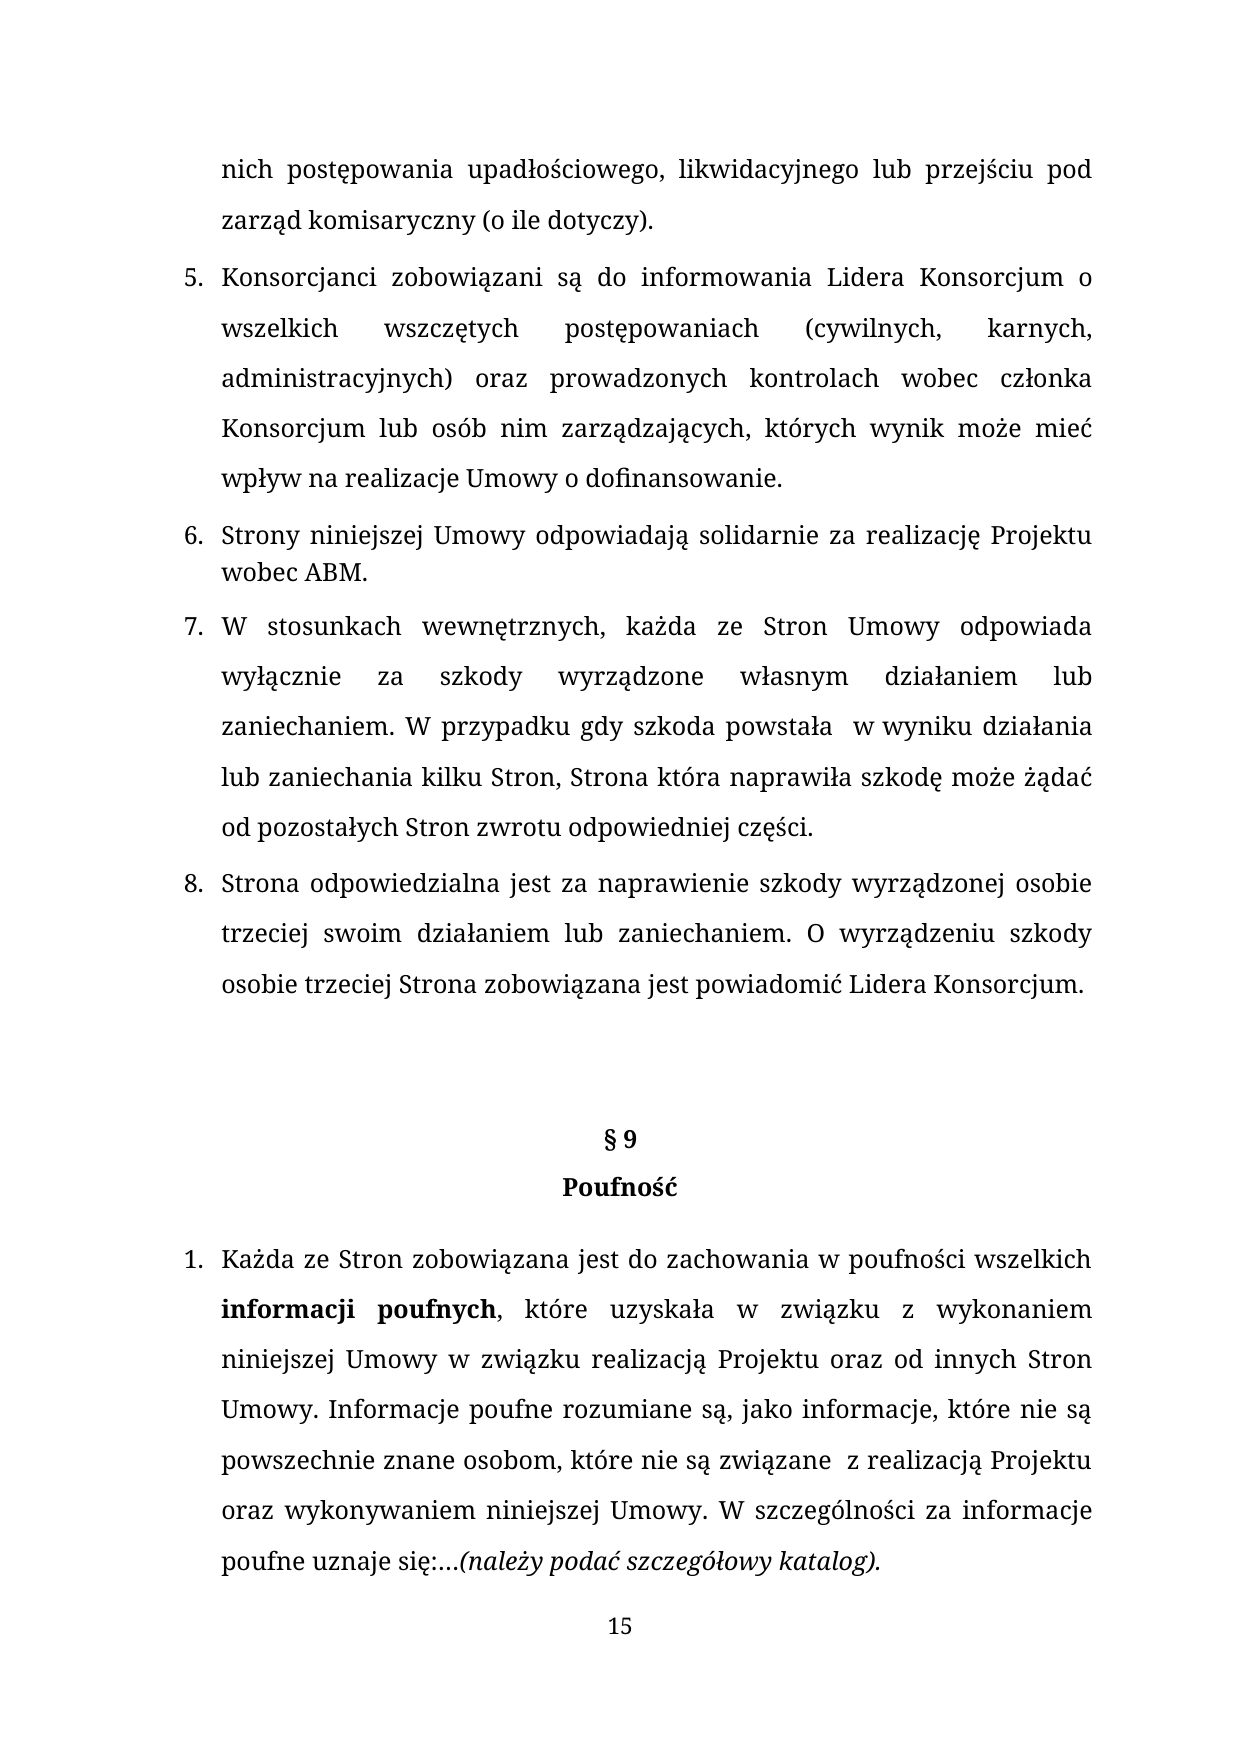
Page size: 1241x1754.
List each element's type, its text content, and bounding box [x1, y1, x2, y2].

list Strona odpowiedzialna jest za naprawienie szkody wyrządzonej osobie trzeciej swoim działaniem lub zaniechaniem. O wyrządzeniu szkody osobie trzeciej Strona zobowiązana jest powiadomić Lidera Konsorcjum. [183, 866, 1093, 1001]
text Poufność [222, 1169, 1017, 1204]
list Strony niniejszej Umowy odpowiadają solidarnie za realizację Projektu wobec ABM. [183, 517, 1093, 588]
list Konsorcjanci zobowiązani są do informowania Lidera Konsorcjum o wszelkich wszczętych postępowaniach (cywilnych, karnych, administracyjnych) oraz prowadzonych kontrolach wobec członka Konsorcjum lub osób nim zarządzających, których wynik może mieć wpływ na realizacje Umowy o dofinansowanie. [183, 260, 1093, 495]
list Każda ze Stron zobowiązana jest do zachowania w poufności wszelkich informacji poufnych, które uzyskała w związku z wykonaniem niniejszej Umowy w związku realizacją Projektu oraz od innych Stron Umowy. Informacje poufne rozumiane są, jako informacje, które nie są powszechnie znane osobom, które nie są związane z realizacją Projektu oraz wykonywaniem niniejszej Umowy. W szczególności za informacje poufne uznaje się:…(należy podać szczegółowy katalog). [183, 1241, 1093, 1577]
list W stosunkach wewnętrznych, każda ze Stron Umowy odpowiada wyłącznie za szkody wyrządzone własnym działaniem lub zaniechaniem. W przypadku gdy szkoda powstała w wyniku działania lub zaniechania kilku Stron, Strona która naprawiła szkodę może żądać od pozostałych Stron zwrotu odpowiedniej części. [183, 608, 1093, 843]
text § 9 [222, 1121, 1018, 1156]
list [183, 152, 1093, 237]
